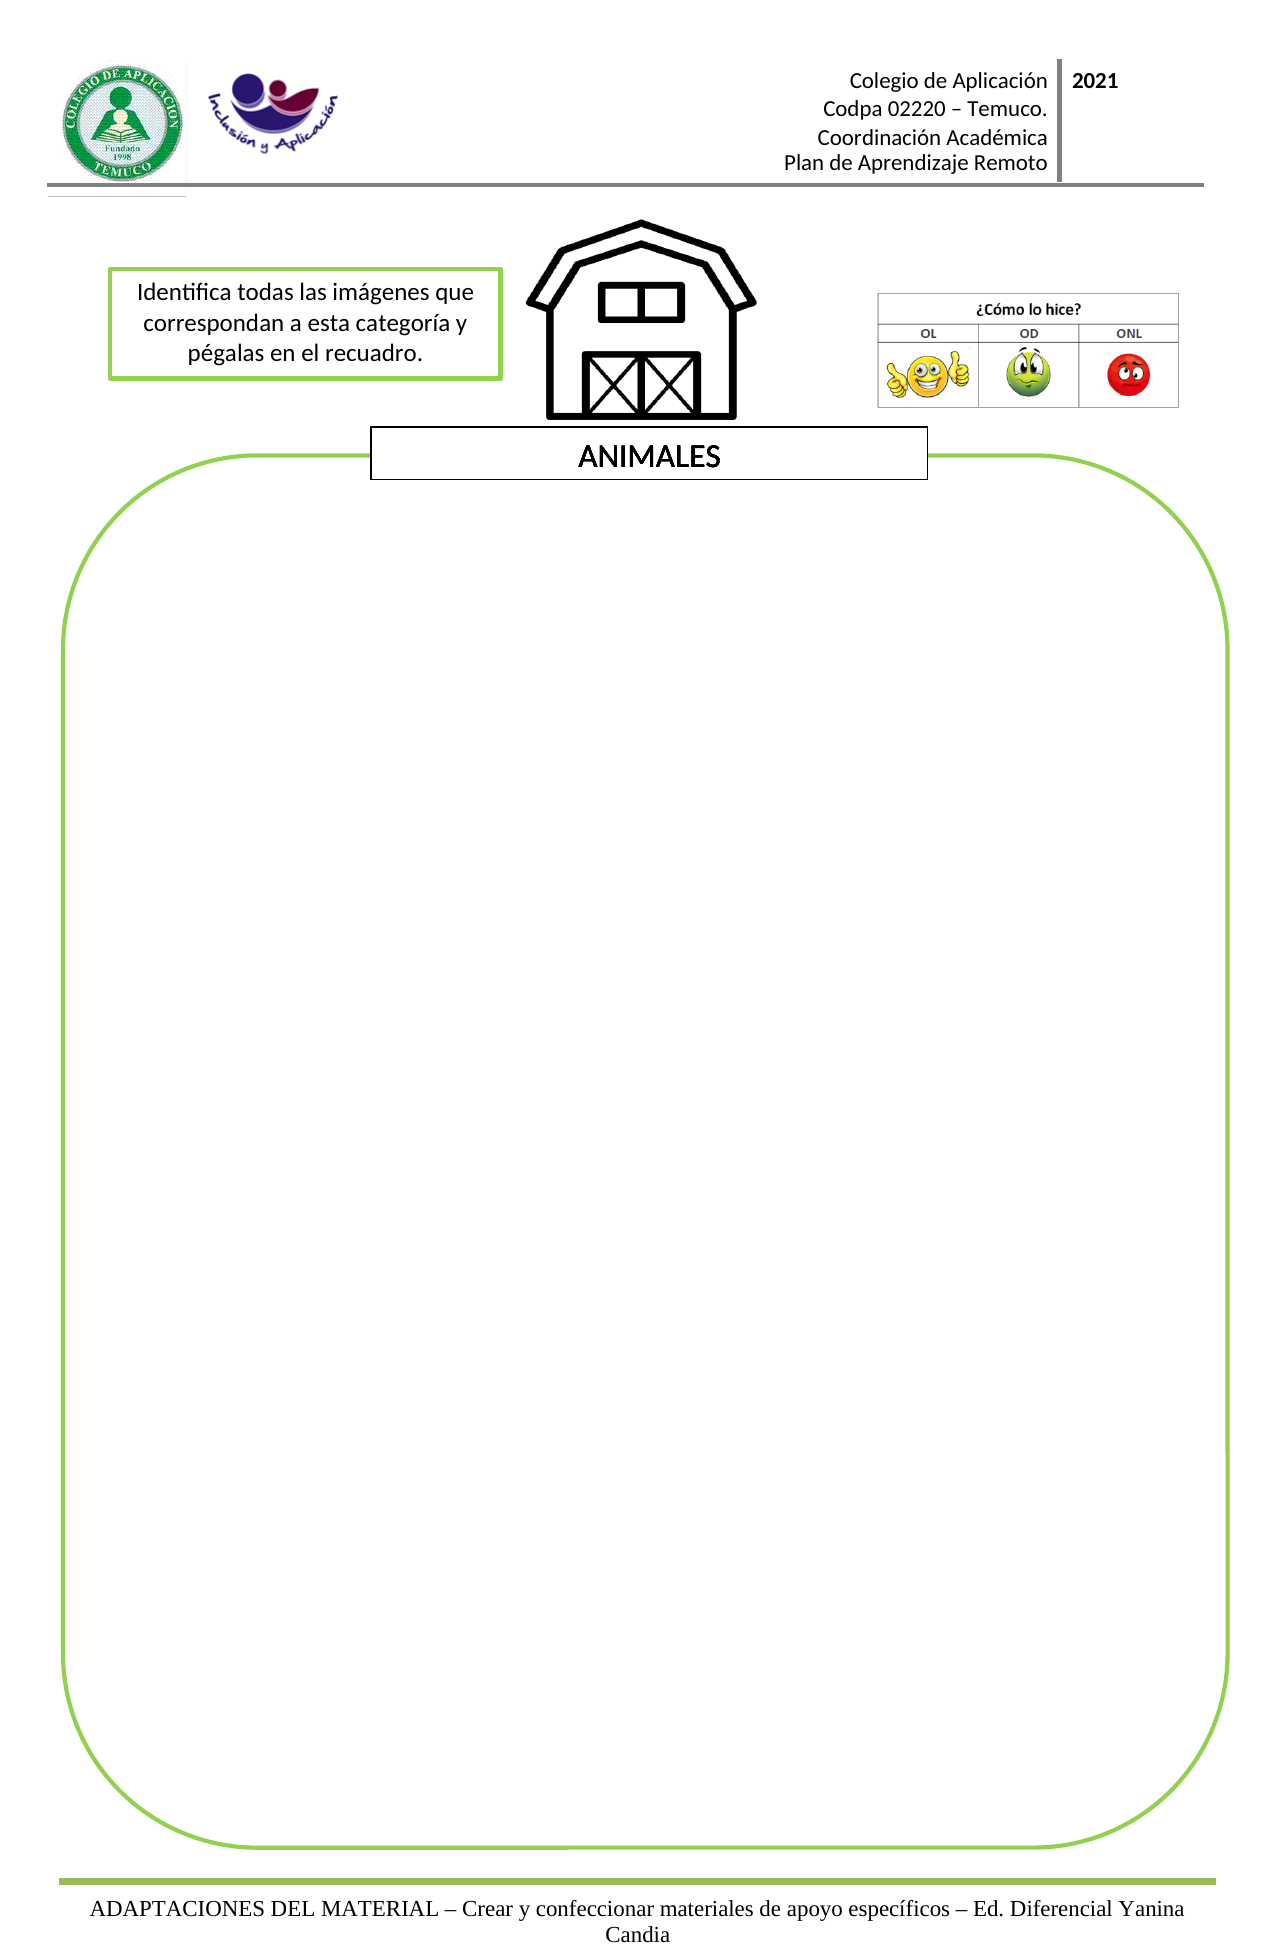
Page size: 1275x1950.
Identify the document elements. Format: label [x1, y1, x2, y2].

picture [47, 59, 187, 183]
picture [198, 69, 347, 163]
picture [869, 287, 1195, 415]
picture [514, 213, 770, 426]
picture [47, 187, 187, 197]
